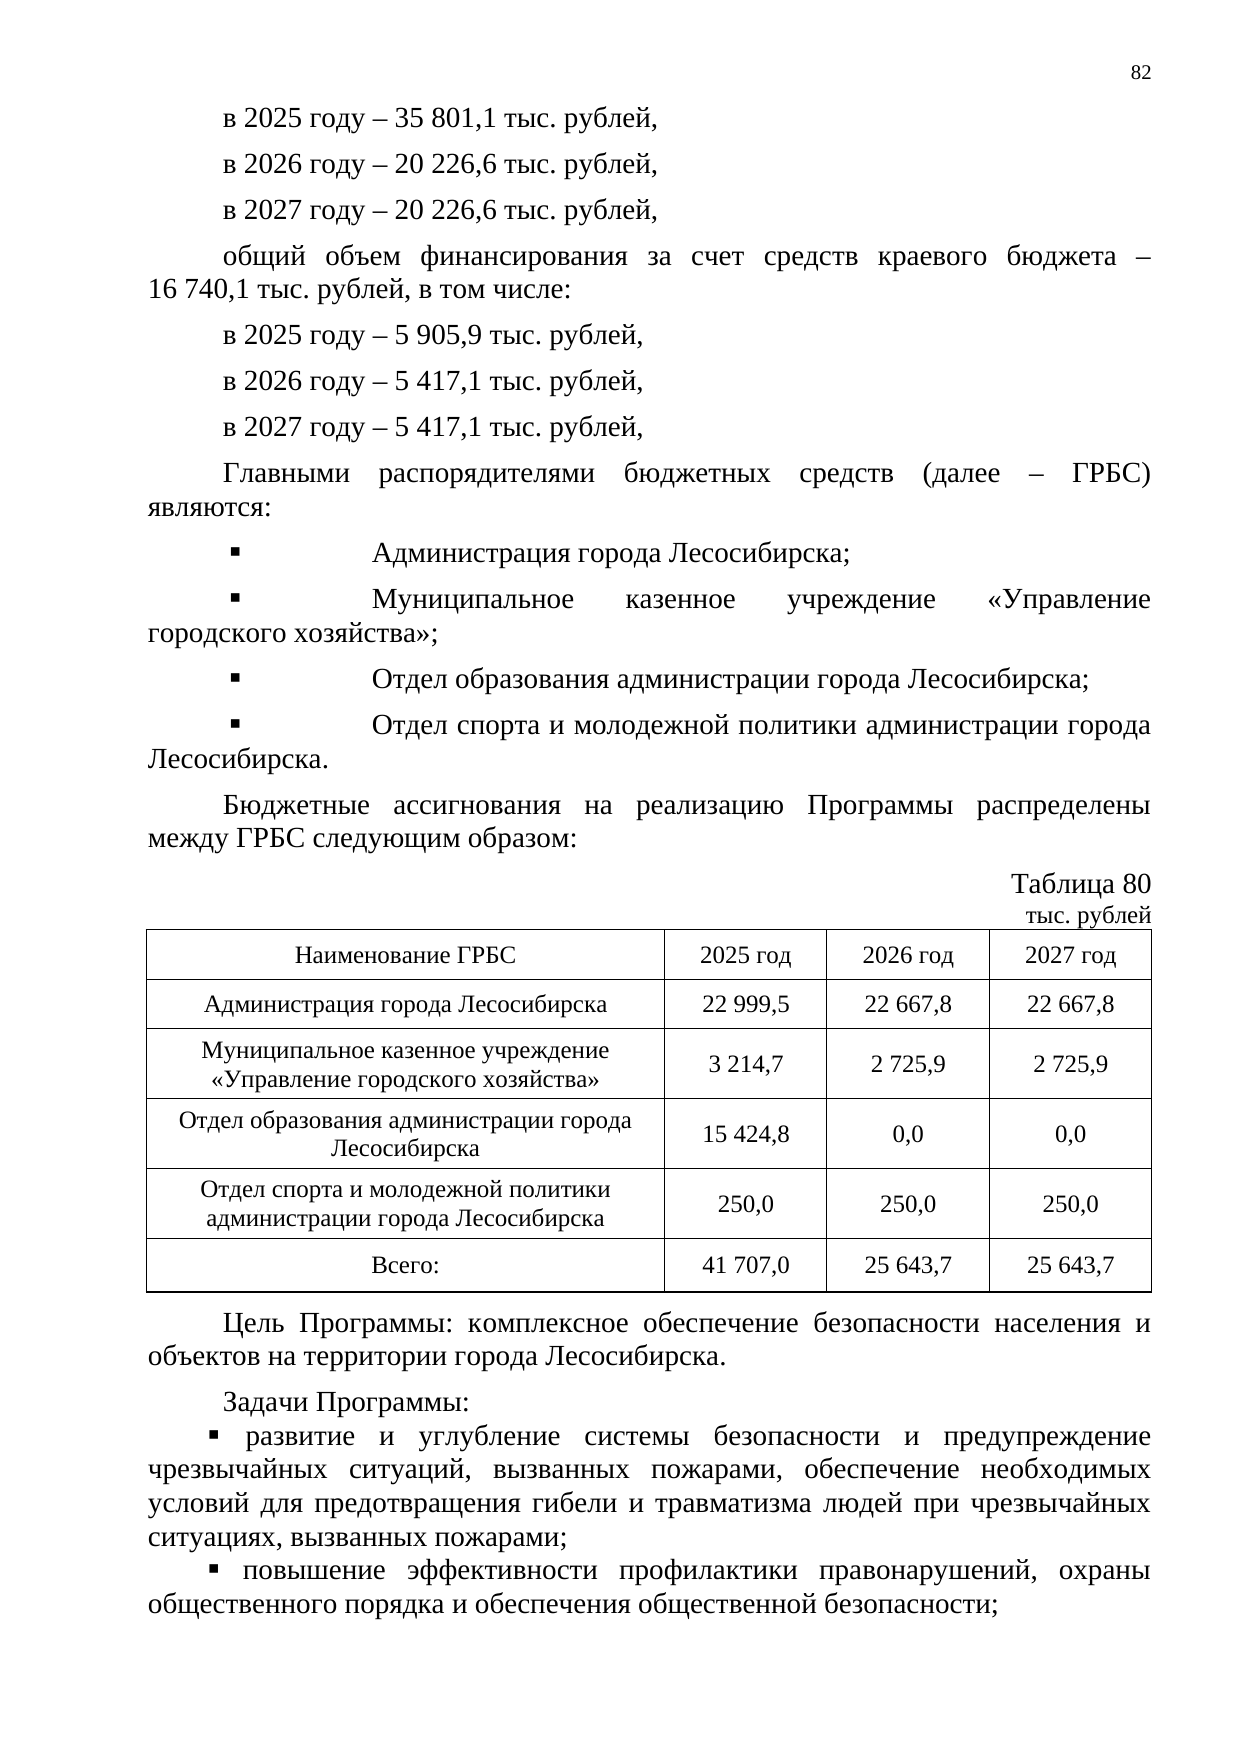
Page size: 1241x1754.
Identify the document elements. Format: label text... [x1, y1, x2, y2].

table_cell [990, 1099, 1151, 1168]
text тыс. рублей [148, 900, 1152, 929]
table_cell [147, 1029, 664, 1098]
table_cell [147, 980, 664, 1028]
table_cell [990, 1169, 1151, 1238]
list Администрация города Лесосибирска; [148, 535, 1152, 569]
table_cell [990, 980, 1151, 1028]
text Бюджетные ассигнования на реализацию Программы распределены между ГРБС следующим образом: [148, 787, 1152, 854]
text Главными распорядителями бюджетных средств (далее – ГРБС) являются: [148, 456, 1152, 523]
text Цель Программы: комплексное обеспечение безопасности населения и объектов на территории города Лесосибирска. [148, 1305, 1152, 1372]
text Таблица 80 [148, 866, 1152, 900]
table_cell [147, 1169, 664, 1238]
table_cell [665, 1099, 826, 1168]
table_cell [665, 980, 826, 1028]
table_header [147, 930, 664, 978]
text в 2027 году – 5 417,1 тыс. рублей, [148, 409, 1152, 443]
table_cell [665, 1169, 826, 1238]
text общий объем финансирования за счет средств краевого бюджета – 16 740,1 тыс. рублей, в том числе: [148, 238, 1152, 305]
text Задачи Программы: [148, 1384, 1152, 1418]
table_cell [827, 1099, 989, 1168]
text в 2026 году – 5 417,1 тыс. рублей, [148, 363, 1152, 397]
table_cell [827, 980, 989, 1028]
list повышение эффективности профилактики правонарушений, охраны общественного порядка и обеспечения общественной безопасности; [148, 1552, 1152, 1619]
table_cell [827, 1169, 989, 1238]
list Отдел образования администрации города Лесосибирска; [148, 661, 1152, 695]
list Отдел спорта и молодежной политики администрации города Лесосибирска. [148, 707, 1152, 774]
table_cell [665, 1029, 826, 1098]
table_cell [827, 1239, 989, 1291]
text в 2025 году – 35 801,1 тыс. рублей, [148, 100, 1152, 133]
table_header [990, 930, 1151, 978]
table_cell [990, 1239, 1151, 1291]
text в 2026 году – 20 226,6 тыс. рублей, [148, 146, 1152, 179]
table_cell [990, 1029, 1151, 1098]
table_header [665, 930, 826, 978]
text в 2025 году – 5 905,9 тыс. рублей, [148, 317, 1152, 351]
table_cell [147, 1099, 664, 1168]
text в 2027 году – 20 226,6 тыс. рублей, [148, 192, 1152, 225]
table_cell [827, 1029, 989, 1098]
list развитие и углубление системы безопасности и предупреждение чрезвычайных ситуаций, вызванных пожарами, обеспечение необходимых условий для предотвращения гибели и травматизма людей при чрезвычайных ситуациях, вызванных пожарами; [148, 1418, 1152, 1552]
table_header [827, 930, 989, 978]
list Муниципальное казенное учреждение «Управление городского хозяйства»; [148, 581, 1152, 648]
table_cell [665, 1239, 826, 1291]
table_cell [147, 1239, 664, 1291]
